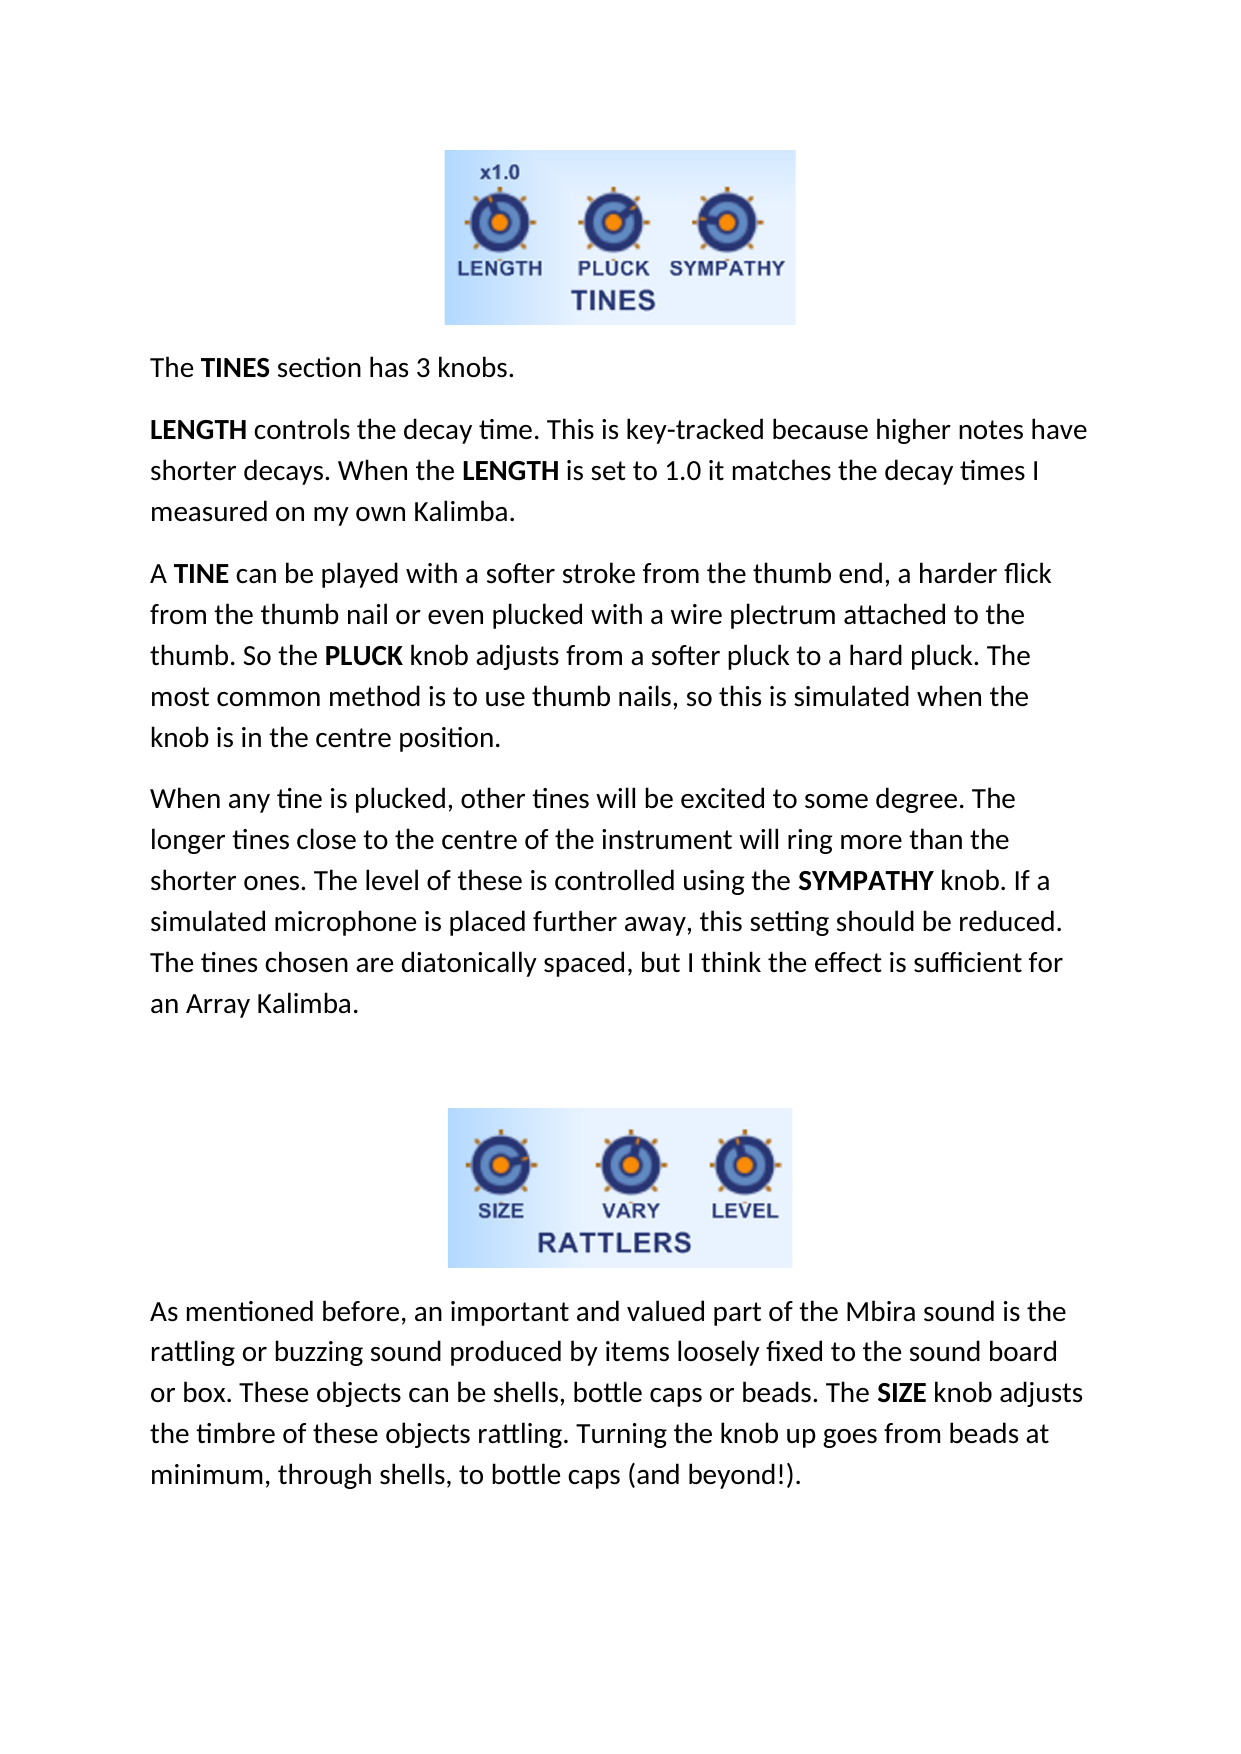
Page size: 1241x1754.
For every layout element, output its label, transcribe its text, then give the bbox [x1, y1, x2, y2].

text LENGTH controls the decay time. This is key-tracked because higher notes have shorter decays. When the LENGTH is set to 1.0 it matches the decay times I measured on my own Kalimba. [150, 411, 1090, 529]
picture [447, 1108, 793, 1268]
text As mentioned before, an important and valued part of the Mbira sound is the rattling or buzzing sound produced by items loosely fixed to the sound board or box. These objects can be shells, bottle caps or beads. The SIZE knob adjusts the timbre of these objects rattling. Turning the knob up goes from beads at minimum, through shells, to bottle caps (and beyond!). [150, 1293, 1090, 1492]
picture [444, 150, 796, 325]
text A TINE can be played with a softer stroke from the thumb end, a harder flick from the thumb nail or even plucked with a wire plectrum attached to the thumb. So the PLUCK knob adjusts from a softer pluck to a hard pluck. The most common method is to use thumb nails, so this is simulated when the knob is in the centre position. [150, 555, 1090, 754]
text The TINES section has 3 knobs. [150, 349, 1090, 385]
text When any tine is plucked, other tines will be excited to some degree. The longer tines close to the centre of the instrument will ring more than the shorter ones. The level of these is controlled using the SYMPATHY knob. If a simulated microphone is placed further away, this setting should be reduced. The tines chosen are diatonically spaced, but I think the effect is sufficient for an Array Kalimba. [150, 780, 1090, 1021]
